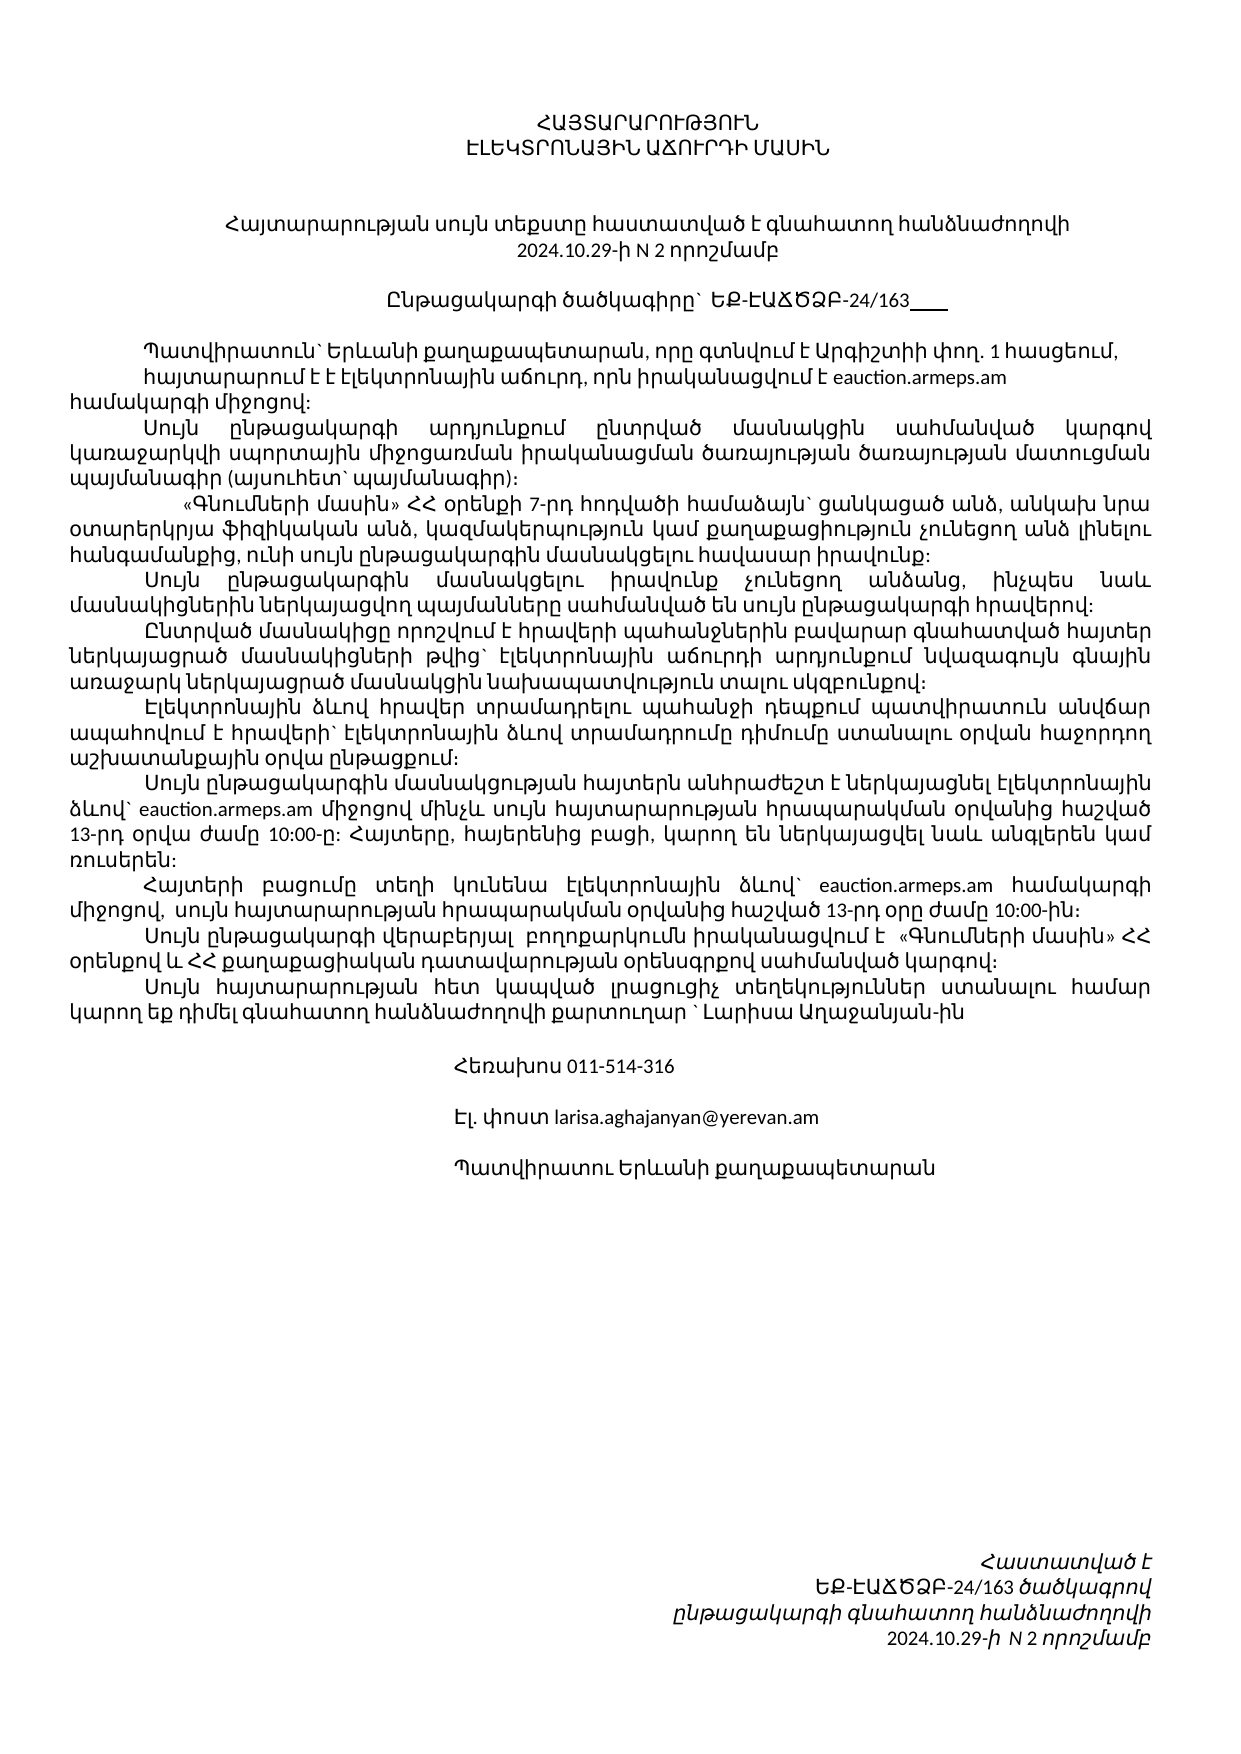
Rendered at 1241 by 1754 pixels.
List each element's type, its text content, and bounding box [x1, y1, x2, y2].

text Հայտարարության սույն տեքստը հաստատված է գնահատող հանձնաժողովի [69, 211, 1152, 237]
text 2024.10.29 -ի N 2 որոշմամբ [69, 1625, 1152, 1651]
text Սույն հայտարարության հետ կապված լրացուցիչ տեղեկություններ ստանալու համար կարող եք դիմել գնահատող հանձնաժողովի քարտուղար ` Լարիսա Աղաջանյան-ին [69, 974, 1152, 1025]
text 2024.10.29 -ի N 2 որոշմամբ [69, 237, 1152, 262]
text ԷԼԵԿՏՐՈՆԱՅԻՆ ԱՃՈՒՐԴԻ ՄԱՍԻՆ [69, 135, 1152, 161]
text հայտարարում է է էլեկտրոնային աճուրդ, որն իրականացվում է eauction.armeps.am համակարգի միջոցով: [69, 364, 1152, 415]
text ԵՔ-ԷԱՃԾՁԲ-24/163 ծածկագրով [69, 1574, 1152, 1600]
text Պատվիրատուն` Երևանի քաղաքապետարան, որը գտնվում է Արգիշտիի փող. 1 հասցեում, [69, 338, 1152, 364]
text Ընտրված մասնակիցը որոշվում է հրավերի պահանջներին բավարար գնահատված հայտեր ներկայացրած մասնակիցների թվից` էլեկտրոնային աճուրդի արդյունքում նվազագույն գնային առաջարկ ներկայացրած մասնակցին նախապատվություն տալու սկզբունքով։ [69, 618, 1152, 694]
text Հայտերի բացումը տեղի կունենա էլեկտրոնային ձևով` eauction.armeps.am համակարգի միջոցով, սույն հայտարարության հրապարակման օրվանից հաշված 13-րդ օրը ժամը 10:00-ին։ [69, 872, 1152, 923]
text «Գնումների մասին» ՀՀ օրենքի 7-րդ հոդվածի համաձայն` ցանկացած անձ, անկախ նրա օտարերկրյա ֆիզիկական անձ, կազմակերպություն կամ քաղաքացիություն չունեցող անձ լինելու հանգամանքից, ունի սույն ընթացակարգին մասնակցելու հավասար իրավունք: [69, 491, 1152, 567]
text Սույն ընթացակարգին մասնակցելու իրավունք չունեցող անձանց, ինչպես նաև մասնակիցներին ներկայացվող պայմանները սահմանված են սույն ընթացակարգի հրավերով: [69, 567, 1152, 618]
text Հաստատված է [69, 1549, 1152, 1574]
text Էլեկտրոնային ձևով հրավեր տրամադրելու պահանջի դեպքում պատվիրատուն անվճար ապահովում է հրավերի` էլեկտրոնային ձևով տրամադրումը դիմումը ստանալու օրվան հաջորդող աշխատանքային օրվա ընթացքում։ [69, 694, 1152, 771]
text Պատվիրատու Երևանի քաղաքապետարան [69, 1155, 1152, 1180]
text Ընթացակարգի ծածկագիրը` ԵՔ-ԷԱՃԾՁԲ-24/163 [69, 288, 1152, 313]
text Սույն ընթացակարգի արդյունքում ընտրված մասնակցին սահմանված կարգով կառաջարկվի սպորտային միջոցառման իրականացման ծառայության ծառայության մատուցման պայմանագիր (այսուհետ` պայմանագիր)։ [69, 415, 1152, 491]
text ընթացակարգի գնահատող հանձնաժողովի [69, 1600, 1152, 1625]
text Էլ. փոստ larisa.aghajanyan@yerevan.am [69, 1104, 1152, 1129]
text Սույն ընթացակարգին մասնակցության հայտերն անհրաժեշտ է ներկայացնել էլեկտրոնային ձևով` eauction.armeps.am միջոցով մինչև սույն հայտարարության հրապարակման օրվանից հաշված 13-րդ օրվա ժամը 10:00-ը: Հայտերը, հայերենից բացի, կարող են ներկայացվել նաև անգլերեն կամ ռուսերեն: [69, 771, 1152, 872]
text Սույն ընթացակարգի վերաբերյալ բողոքարկումն իրականացվում է «Գնումների մասին» ՀՀ օրենքով և ՀՀ քաղաքացիական դատավարության օրենսգրքով սահմանված կարգով։ [69, 923, 1152, 974]
text Հեռախոս 011-514-316 [69, 1053, 1152, 1078]
text ՀԱՅՏԱՐԱՐՈՒԹՅՈՒՆ [69, 110, 1152, 135]
